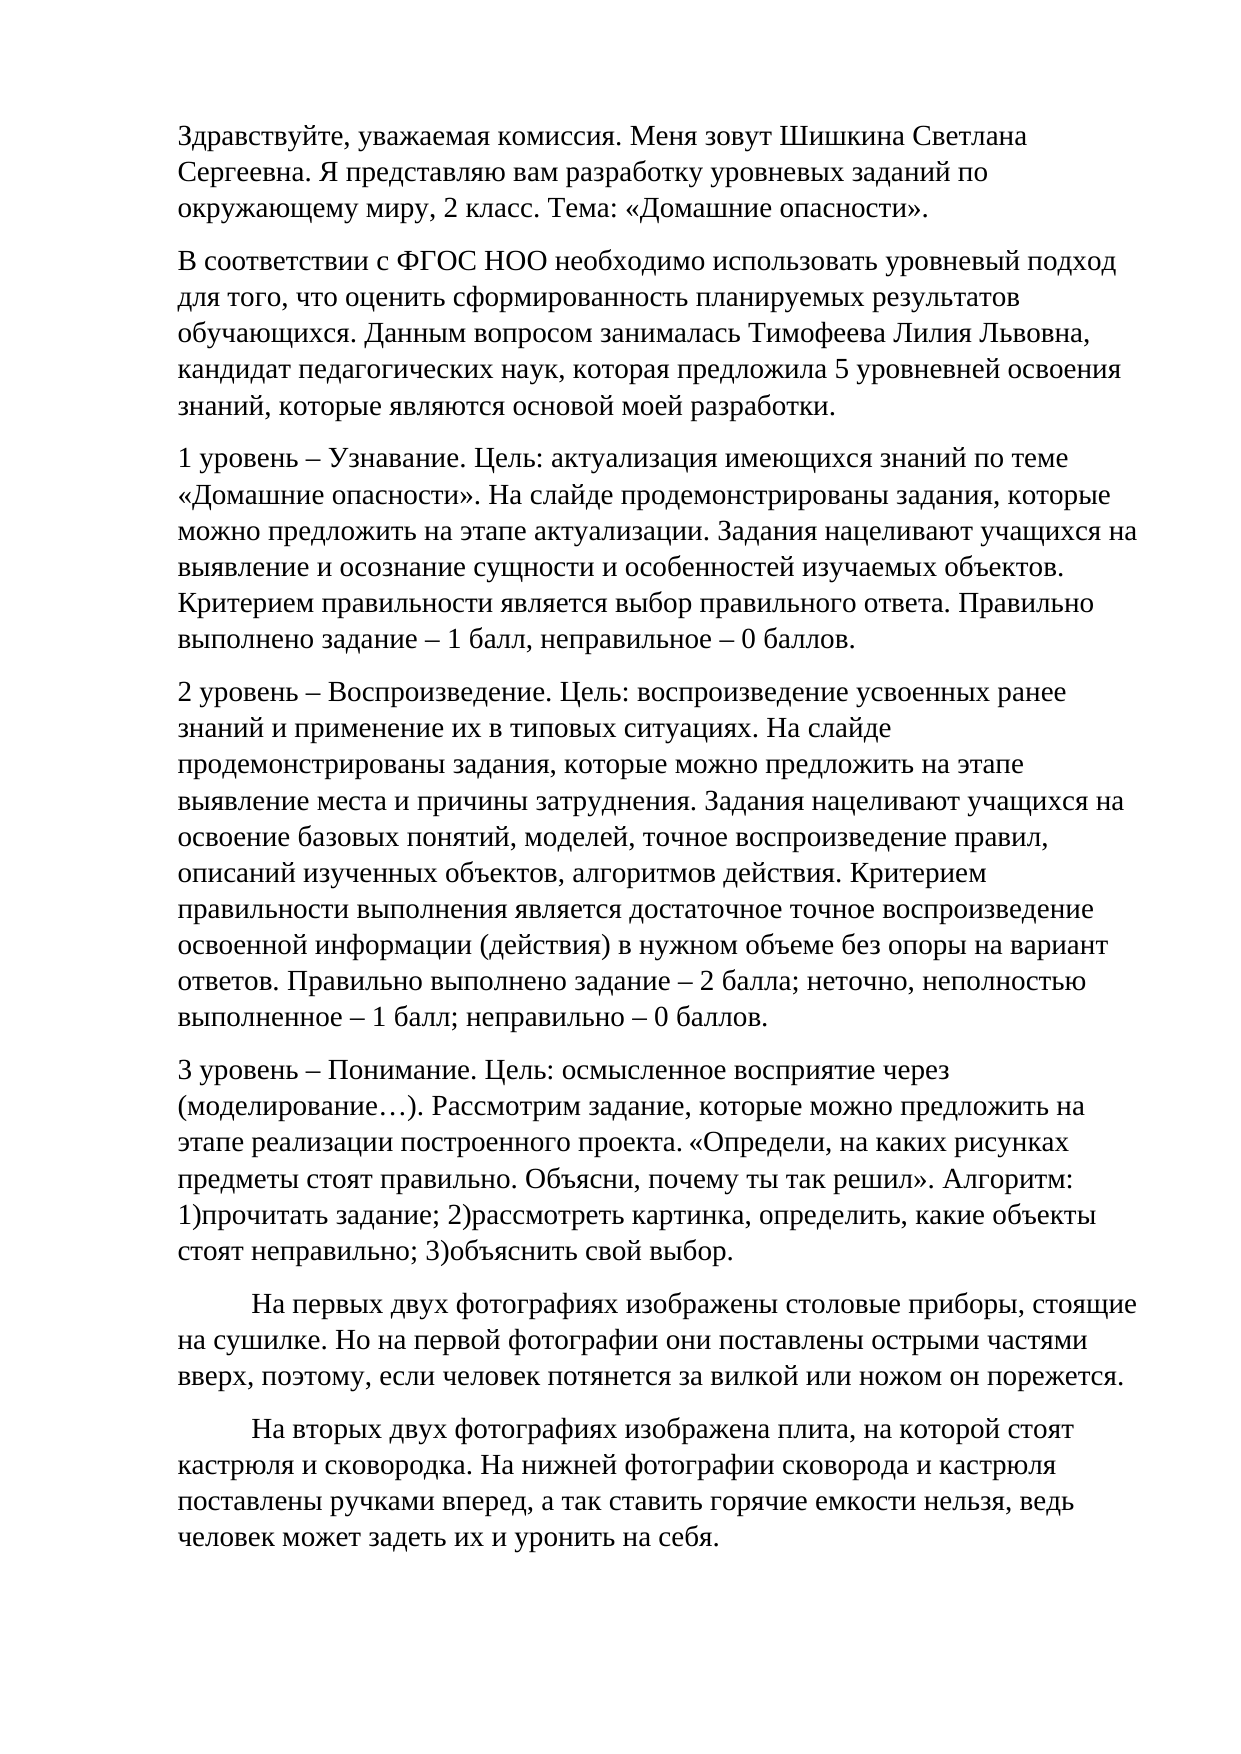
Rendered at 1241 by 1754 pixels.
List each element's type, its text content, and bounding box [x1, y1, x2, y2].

text 3 уровень – Понимание. Цель: осмысленное восприятие через (моделирование…). Рассмотрим задание, которые можно предложить на этапе реализации построенного проекта. «Определи, на каких рисунках предметы стоят правильно. Объясни, почему ты так решил». Алгоритм: 1)прочитать задание; 2)рассмотреть картинка, определить, какие объекты стоят неправильно; 3)объяснить свой выбор. [177, 1052, 1152, 1267]
text Здравствуйте, уважаемая комиссия. Меня зовут Шишкина Светлана Сергеевна. Я представляю вам разработку уровневых заданий по окружающему миру, 2 класс. Тема: «Домашние опасности». [177, 118, 1152, 224]
text В соответствии с ФГОС НОО необходимо использовать уровневый подход для того, что оценить сформированность планируемых результатов обучающихся. Данным вопросом занималась Тимофеева Лилия Львовна, кандидат педагогических наук, которая предложила 5 уровневней освоения знаний, которые являются основой моей разработки. [177, 243, 1152, 421]
text На первых двух фотографиях изображены столовые приборы, стоящие на сушилке. Но на первой фотографии они поставлены острыми частями вверх, поэтому, если человек потянется за вилкой или ножом он порежется. [177, 1286, 1152, 1392]
text На вторых двух фотографиях изображена плита, на которой стоят кастрюля и сковородка. На нижней фотографии сковорода и кастрюля поставлены ручками вперед, а так ставить горячие емкости нельзя, ведь человек может задеть их и уронить на себя. [177, 1411, 1152, 1553]
text 2 уровень – Воспроизведение. Цель: воспроизведение усвоенных ранее знаний и применение их в типовых ситуациях. На слайде продемонстрированы задания, которые можно предложить на этапе выявление места и причины затруднения. Задания нацеливают учащихся на освоение базовых понятий, моделей, точное воспроизведение правил, описаний изученных объектов, алгоритмов действия. Критерием правильности выполнения является достаточное точное воспроизведение освоенной информации (действия) в нужном объеме без опоры на вариант ответов. Правильно выполнено задание – 2 балла; неточно, неполностью выполненное – 1 балл; неправильно – 0 баллов. [177, 674, 1152, 1033]
text 1 уровень – Узнавание. Цель: актуализация имеющихся знаний по теме «Домашние опасности». На слайде продемонстрированы задания, которые можно предложить на этапе актуализации. Задания нацеливают учащихся на выявление и осознание сущности и особенностей изучаемых объектов. Критерием правильности является выбор правильного ответа. Правильно выполнено задание – 1 балл, неправильное – 0 баллов. [177, 441, 1152, 655]
